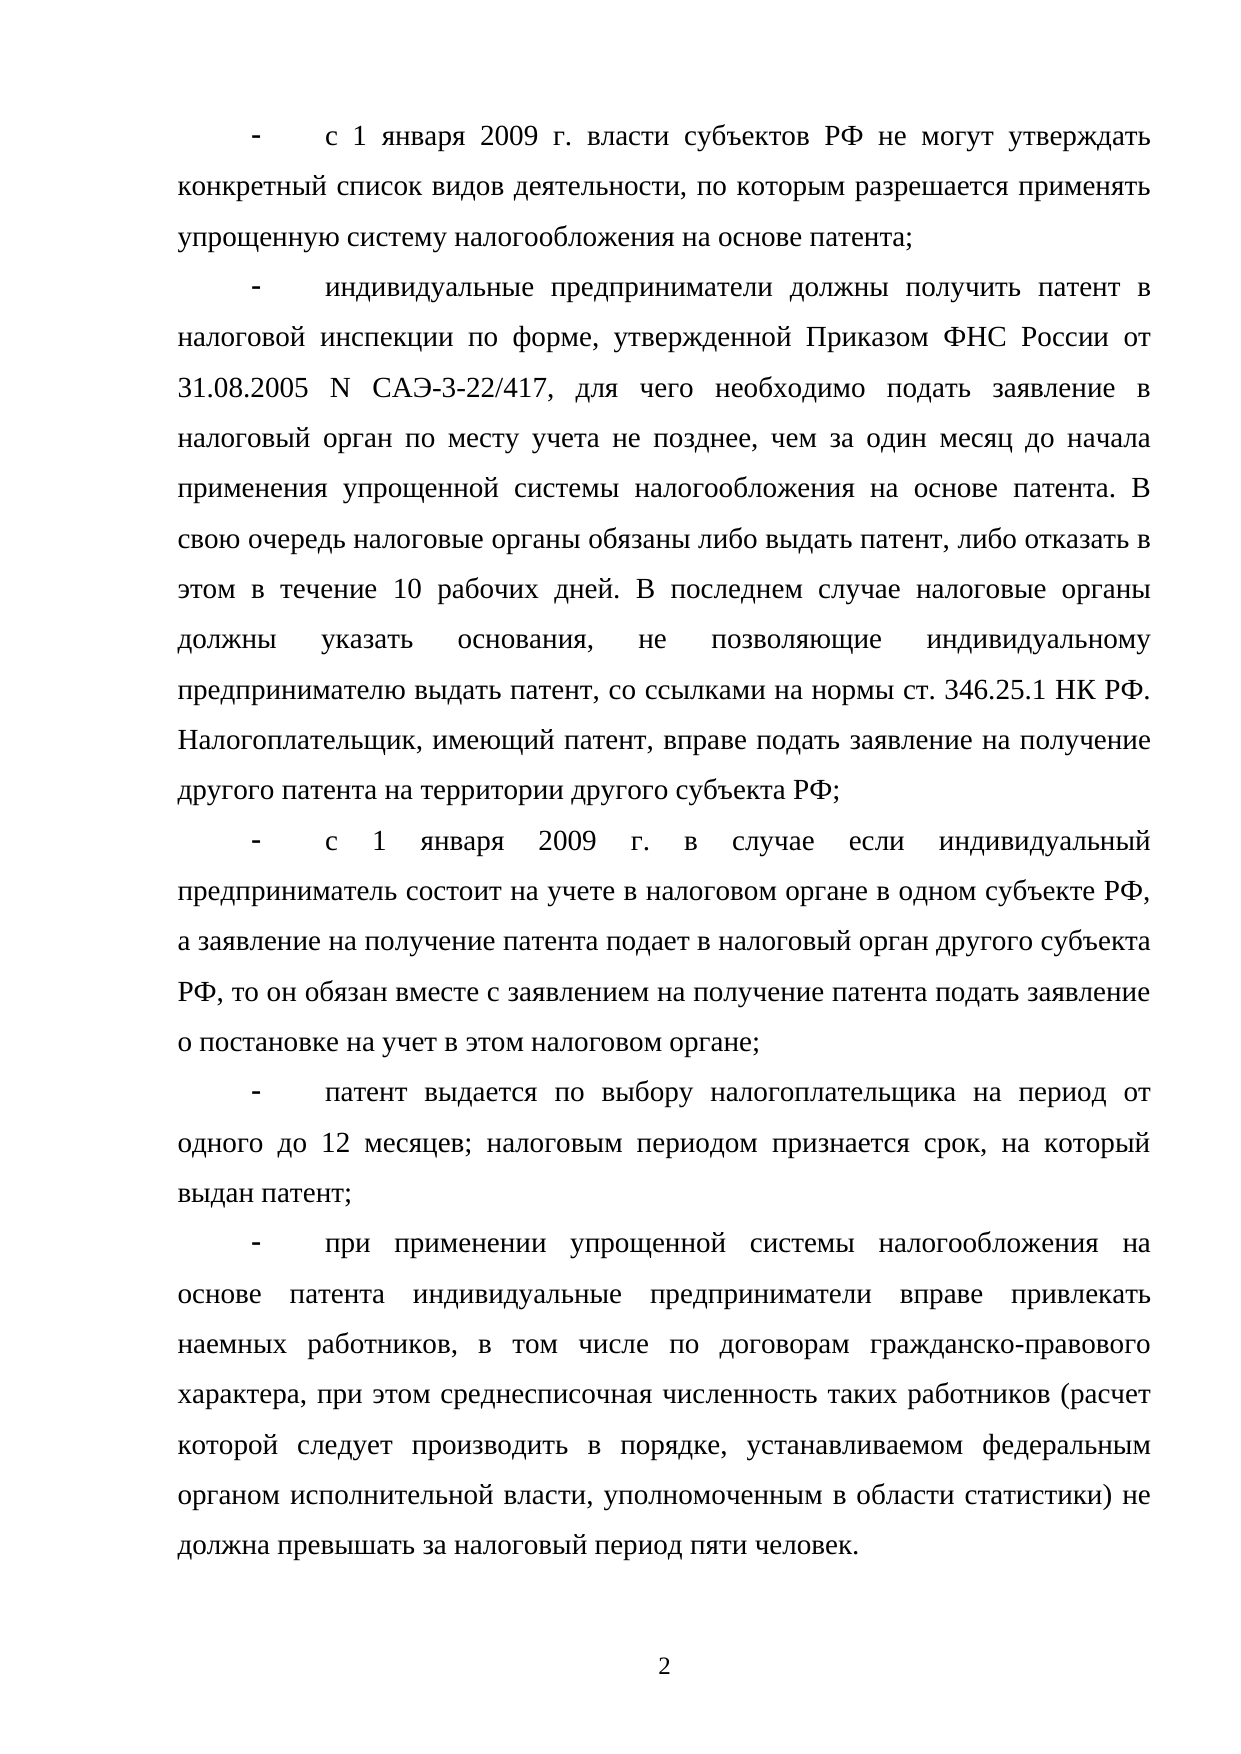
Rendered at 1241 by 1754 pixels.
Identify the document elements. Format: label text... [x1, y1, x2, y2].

list с 1 января 2009 г. в случае если индивидуальный предприниматель состоит на учете в налоговом органе в одном субъекте РФ, а заявление на получение патента подает в налоговый орган другого субъекта РФ, то он обязан вместе с заявлением на получение патента подать заявление о постановке на учет в этом налоговом органе; [177, 823, 1152, 1058]
list с 1 января 2009 г. власти субъектов РФ не могут утверждать конкретный список видов деятельности, по которым разрешается применять упрощенную систему налогообложения на основе патента; [177, 118, 1152, 252]
list при применении упрощенной системы налогообложения на основе патента индивидуальные предприниматели вправе привлекать наемных работников, в том числе по договорам гражданско-правового характера, при этом среднесписочная численность таких работников (расчет которой следует производить в порядке, устанавливаемом федеральным органом исполнительной власти, уполномоченным в области статистики) не должна превышать за налоговый период пяти человек. [177, 1225, 1152, 1561]
list индивидуальные предприниматели должны получить патент в налоговой инспекции по форме, утвержденной Приказом ФНС России от 31.08.2005 N САЭ-3-22/417, для чего необходимо подать заявление в налоговый орган по месту учета не позднее, чем за один месяц до начала применения упрощенной системы налогообложения на основе патента. В свою очередь налоговые органы обязаны либо выдать патент, либо отказать в этом в течение 10 рабочих дней. В последнем случае налоговые органы должны указать основания, не позволяющие индивидуальному предпринимателю выдать патент, со ссылками на нормы ст. 346.25.1 НК РФ. Налогоплательщик, имеющий патент, вправе подать заявление на получение другого патента на территории другого субъекта РФ; [177, 269, 1152, 806]
list патент выдается по выбору налогоплательщика на период от одного до 12 месяцев; налоговым периодом признается срок, на который выдан патент; [177, 1074, 1152, 1209]
